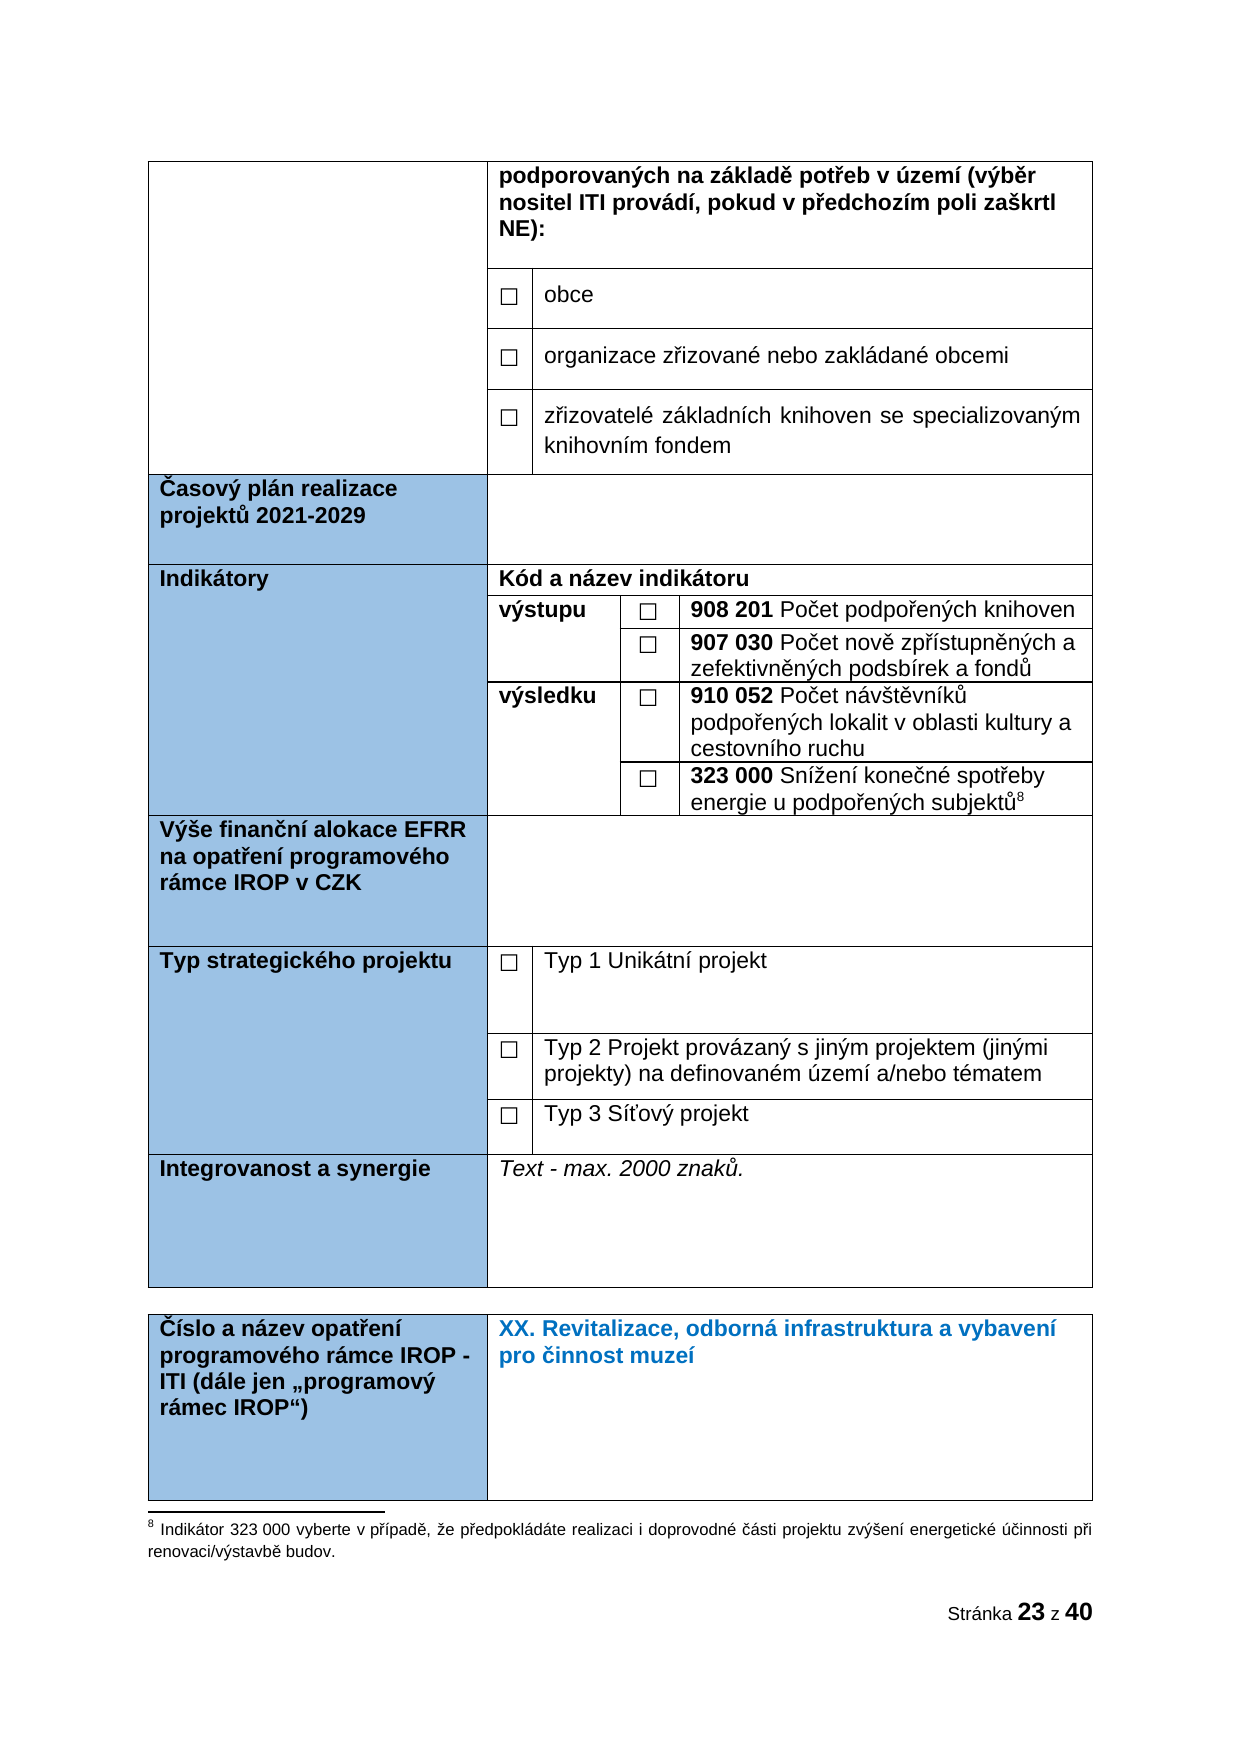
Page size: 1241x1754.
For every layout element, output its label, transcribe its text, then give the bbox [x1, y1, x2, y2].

table_cell Typ 1 Unikátní projekt [533, 947, 1092, 1033]
table_cell Indikátory [149, 565, 487, 815]
table_cell Integrovanost a synergie [149, 1155, 487, 1287]
table_cell organizace zřizované nebo zakládané obcemi [533, 329, 1092, 389]
table_cell obce [533, 269, 1092, 328]
table_cell zřizovatelé základních knihoven se specializovaným knihovním fondem [533, 390, 1092, 474]
table_cell výstupu [488, 596, 620, 681]
table_cell Typ 3 Síťový projekt [533, 1100, 1092, 1154]
table_cell [488, 947, 532, 1033]
table_cell Výše finanční alokace EFRR na opatření programového rámce IROP v CZK [149, 816, 487, 946]
table_cell 323 000 Snížení konečné spotřeby energie u podpořených subjektů [680, 763, 1092, 815]
table_cell [621, 763, 679, 815]
table_cell [621, 683, 679, 761]
table_cell [488, 816, 1092, 946]
table_header Číslo a název opatření programového rámce IROP - ITI (dále jen „programový rámec IROP“) [149, 1315, 487, 1500]
table_cell Typ 2 Projekt provázaný s jiným projektem (jinými projekty) na definovaném území a/nebo tématem [533, 1034, 1092, 1099]
table_cell 908 201 Počet podpořených knihoven [680, 596, 1092, 628]
table_cell Text - max. 2000 znaků. [488, 1155, 1092, 1287]
table_cell [621, 629, 679, 681]
table_cell Kód a název indikátoru [488, 565, 1092, 595]
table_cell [488, 162, 1092, 267]
table_cell výsledku [488, 683, 620, 815]
table_cell [488, 475, 1092, 564]
table_cell [621, 596, 679, 628]
table_cell 910 052 Počet návštěvníků podpořených lokalit v oblasti kultury a cestovního ruchu [680, 683, 1092, 761]
table_header XX. Revitalizace, odborná infrastruktura a vybavení pro činnost muzeí [488, 1315, 1092, 1500]
table_cell Časový plán realizace projektů 2021-2029 [149, 475, 487, 564]
table_cell 907 030 Počet nově zpřístupněných a zefektivněných podsbírek a fondů [680, 629, 1092, 681]
table_cell Typ strategického projektu [149, 947, 487, 1154]
